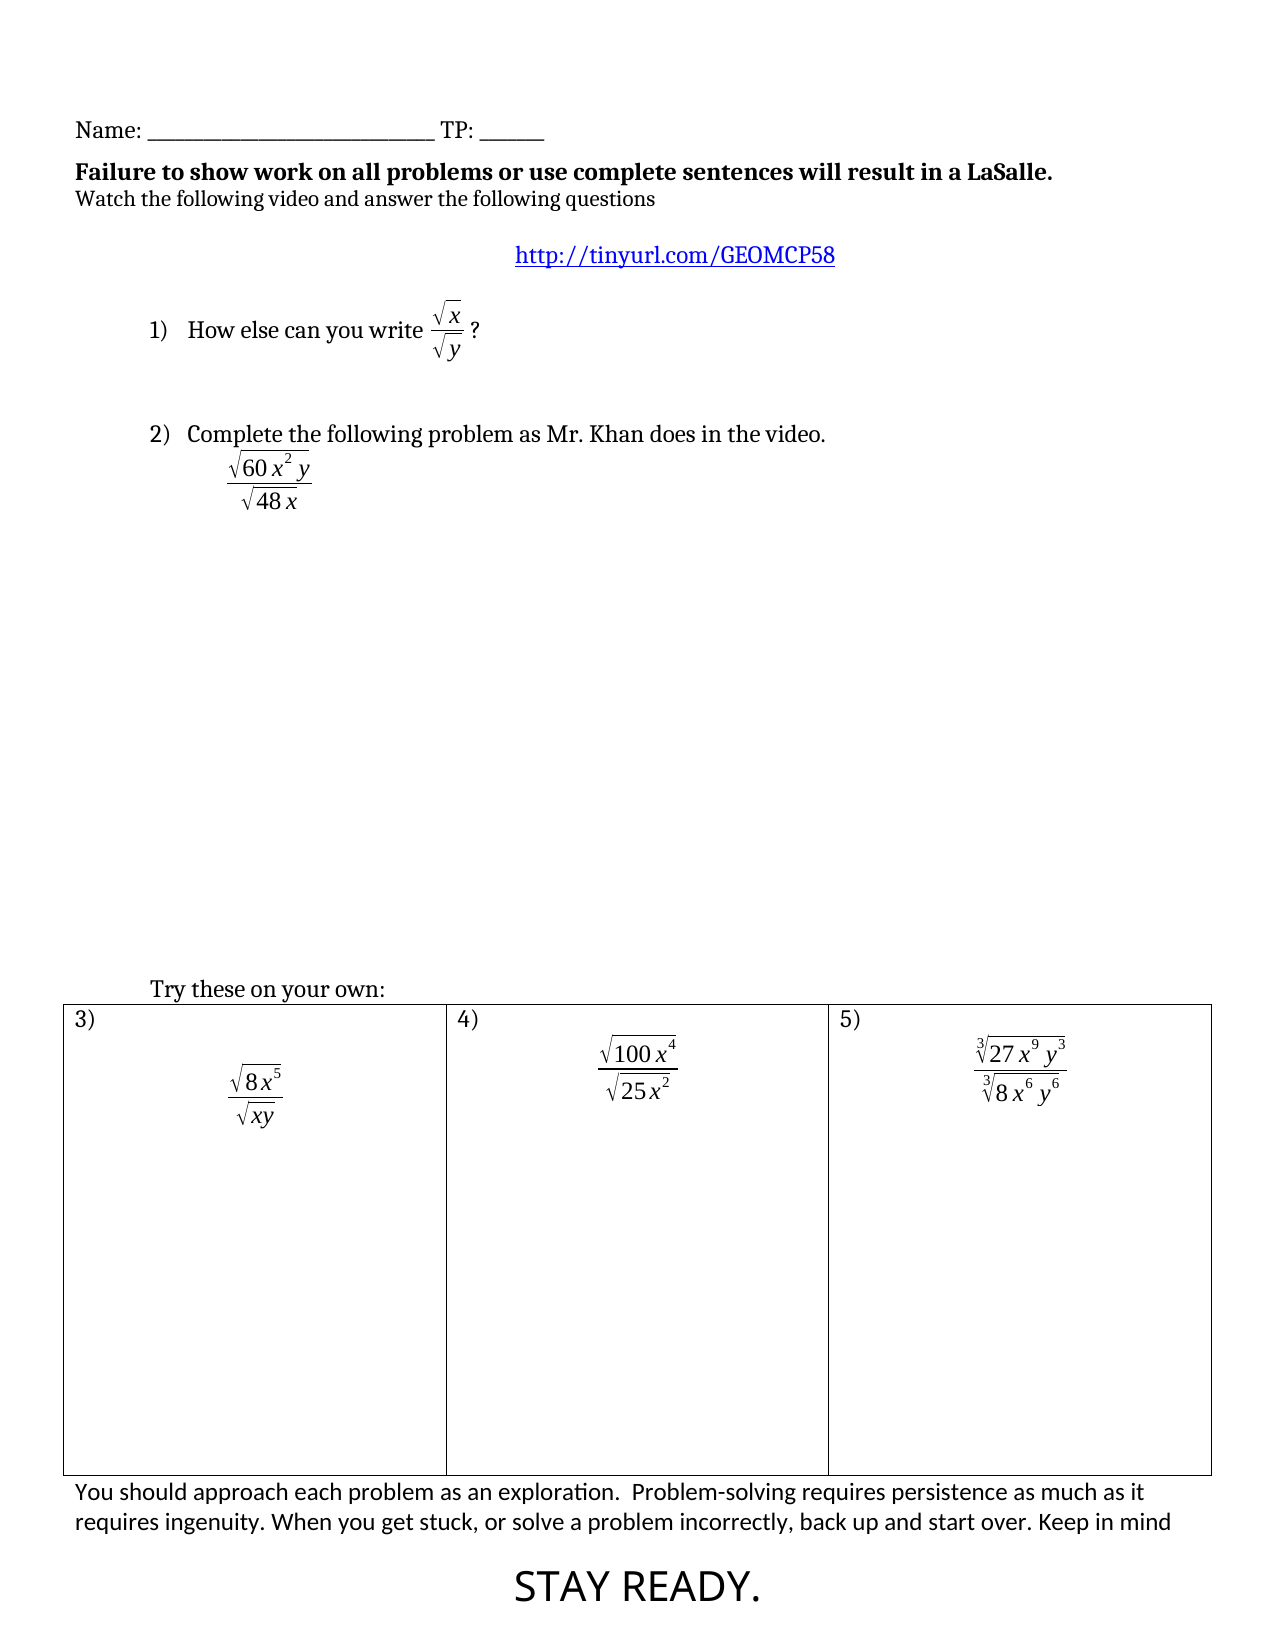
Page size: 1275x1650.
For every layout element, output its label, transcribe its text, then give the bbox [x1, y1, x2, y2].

text Try these on your own: [75, 975, 1200, 1004]
list Complete the following problem as Mr. Khan does in the video. [150, 419, 1200, 448]
text Failure to show work on all problems or use complete sentences will result in a LaSalle. [75, 157, 1200, 186]
text http://tinyurl.com/GEOMCP58 [75, 241, 1200, 270]
table_header 4) [447, 1005, 828, 1475]
text Watch the following video and answer the following questions [75, 186, 1200, 213]
table_header 3) [64, 1005, 446, 1475]
text Name: _______________________________ TP: _______ [75, 116, 1200, 145]
table_header 5) [829, 1005, 1211, 1475]
list How else can you write ? [150, 299, 1200, 362]
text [75, 1476, 1200, 1537]
